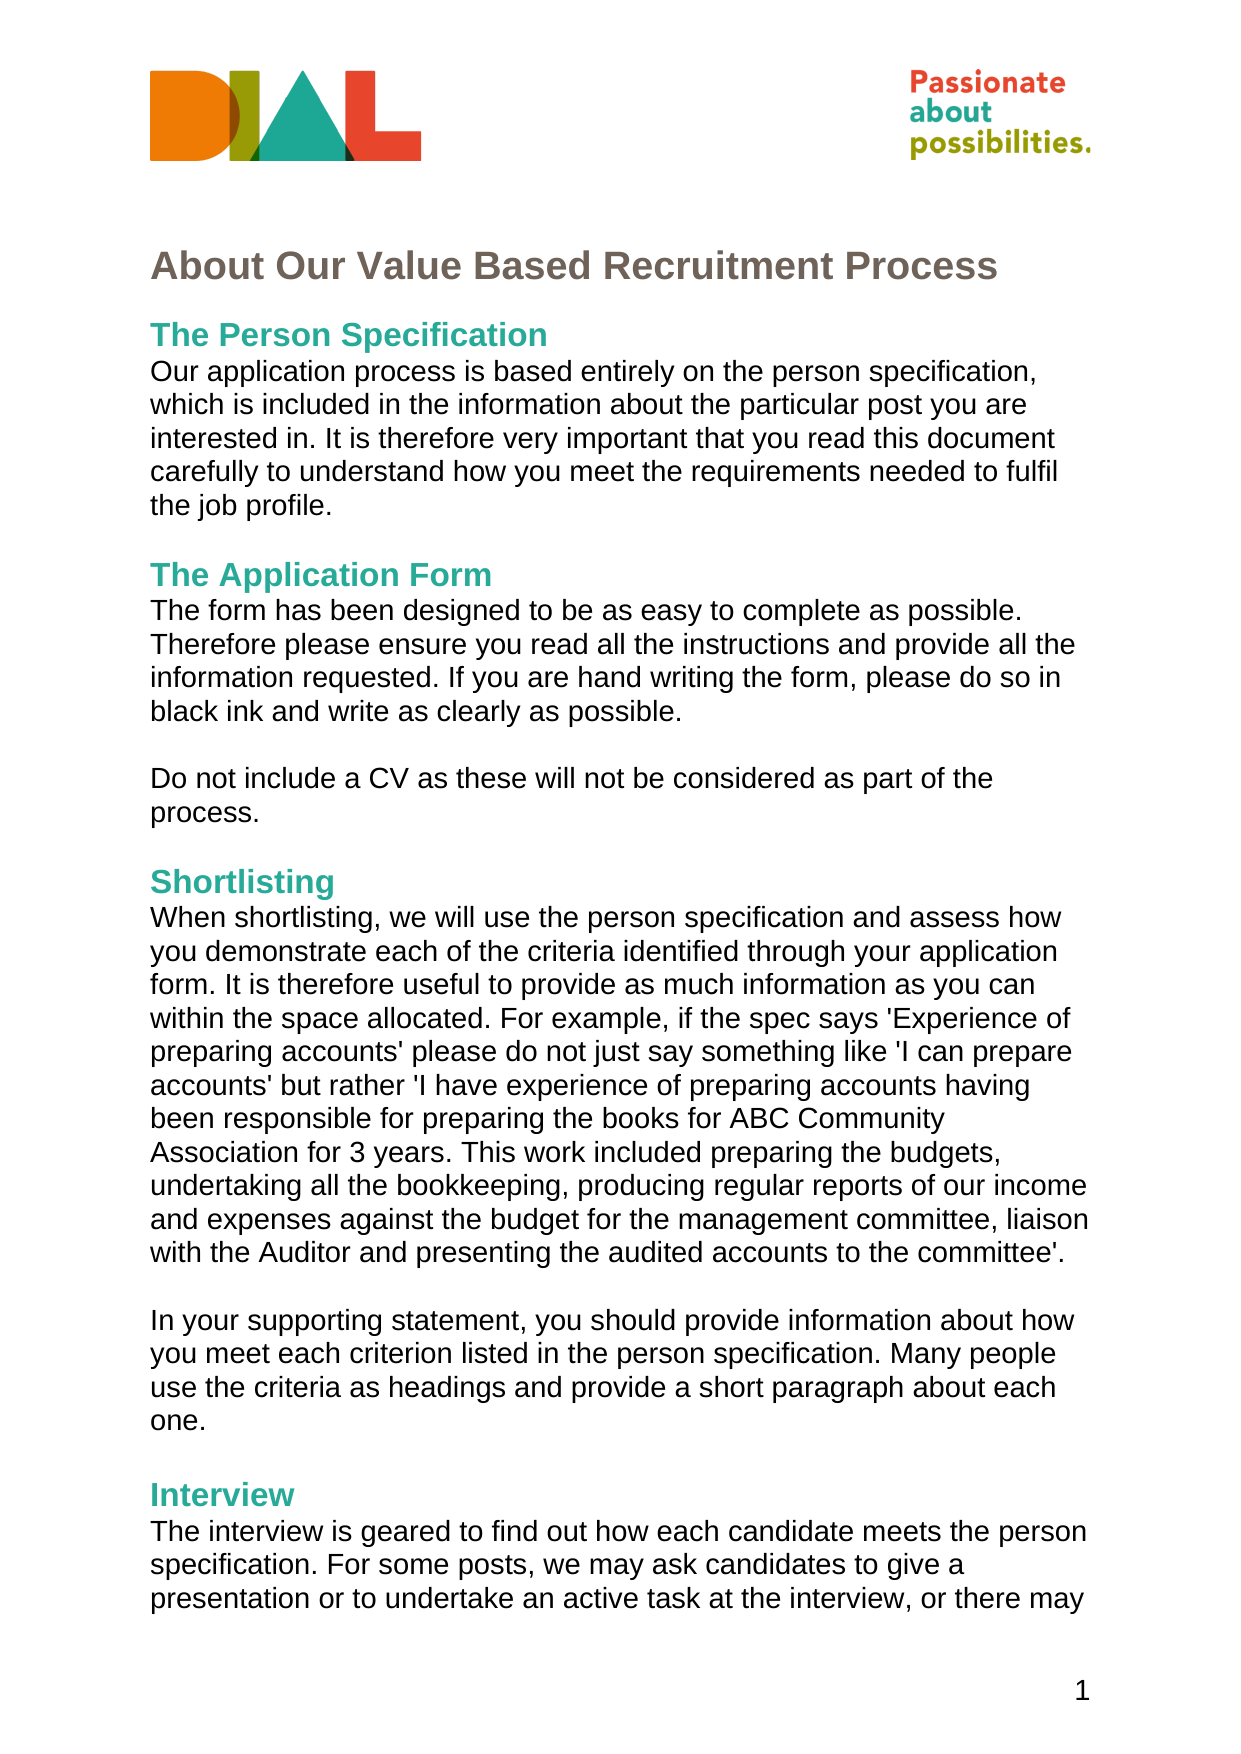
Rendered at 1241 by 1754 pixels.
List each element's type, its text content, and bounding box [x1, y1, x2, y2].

picture [150, 69, 422, 161]
text Shortlisting [150, 862, 1090, 900]
text About Our Value Based Recruitment Process [150, 242, 1090, 288]
text In your supporting statement, you should provide information about how you meet each criterion listed in the person specification. Many people use the criteria as headings and provide a short paragraph about each one. [150, 1303, 1090, 1437]
text Do not include a CV as these will not be considered as part of the process. [150, 761, 1090, 828]
text Interview [150, 1475, 1090, 1514]
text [150, 1514, 1090, 1614]
text When shortlisting, we will use the person specification and assess how you demonstrate each of the criteria identified through your application form. It is therefore useful to provide as much information as you can within the space allocated. For example, if the spec says 'Experience of preparing accounts' please do not just say something like 'I can prepare accounts' but rather 'I have experience of preparing accounts having been responsible for preparing the books for ABC Community Association for 3 years. This work included preparing the budgets, undertaking all the bookkeeping, producing regular reports of our income and expenses against the budget for the management committee, liaison with the Auditor and presenting the audited accounts to the committee'. [150, 900, 1090, 1269]
text The form has been designed to be as easy to complete as possible. Therefore please ensure you read all the instructions and provide all the information requested. If you are hand writing the form, please do so in black ink and write as clearly as possible. [150, 593, 1090, 727]
text Our application process is based entirely on the person specification, which is included in the information about the particular post you are interested in. It is therefore very important that you read this document carefully to understand how you meet the requirements needed to fulfil the job profile. [150, 354, 1090, 521]
text The Application Form [150, 555, 1090, 593]
picture [910, 69, 1091, 160]
text The Person Specification [150, 315, 1090, 354]
